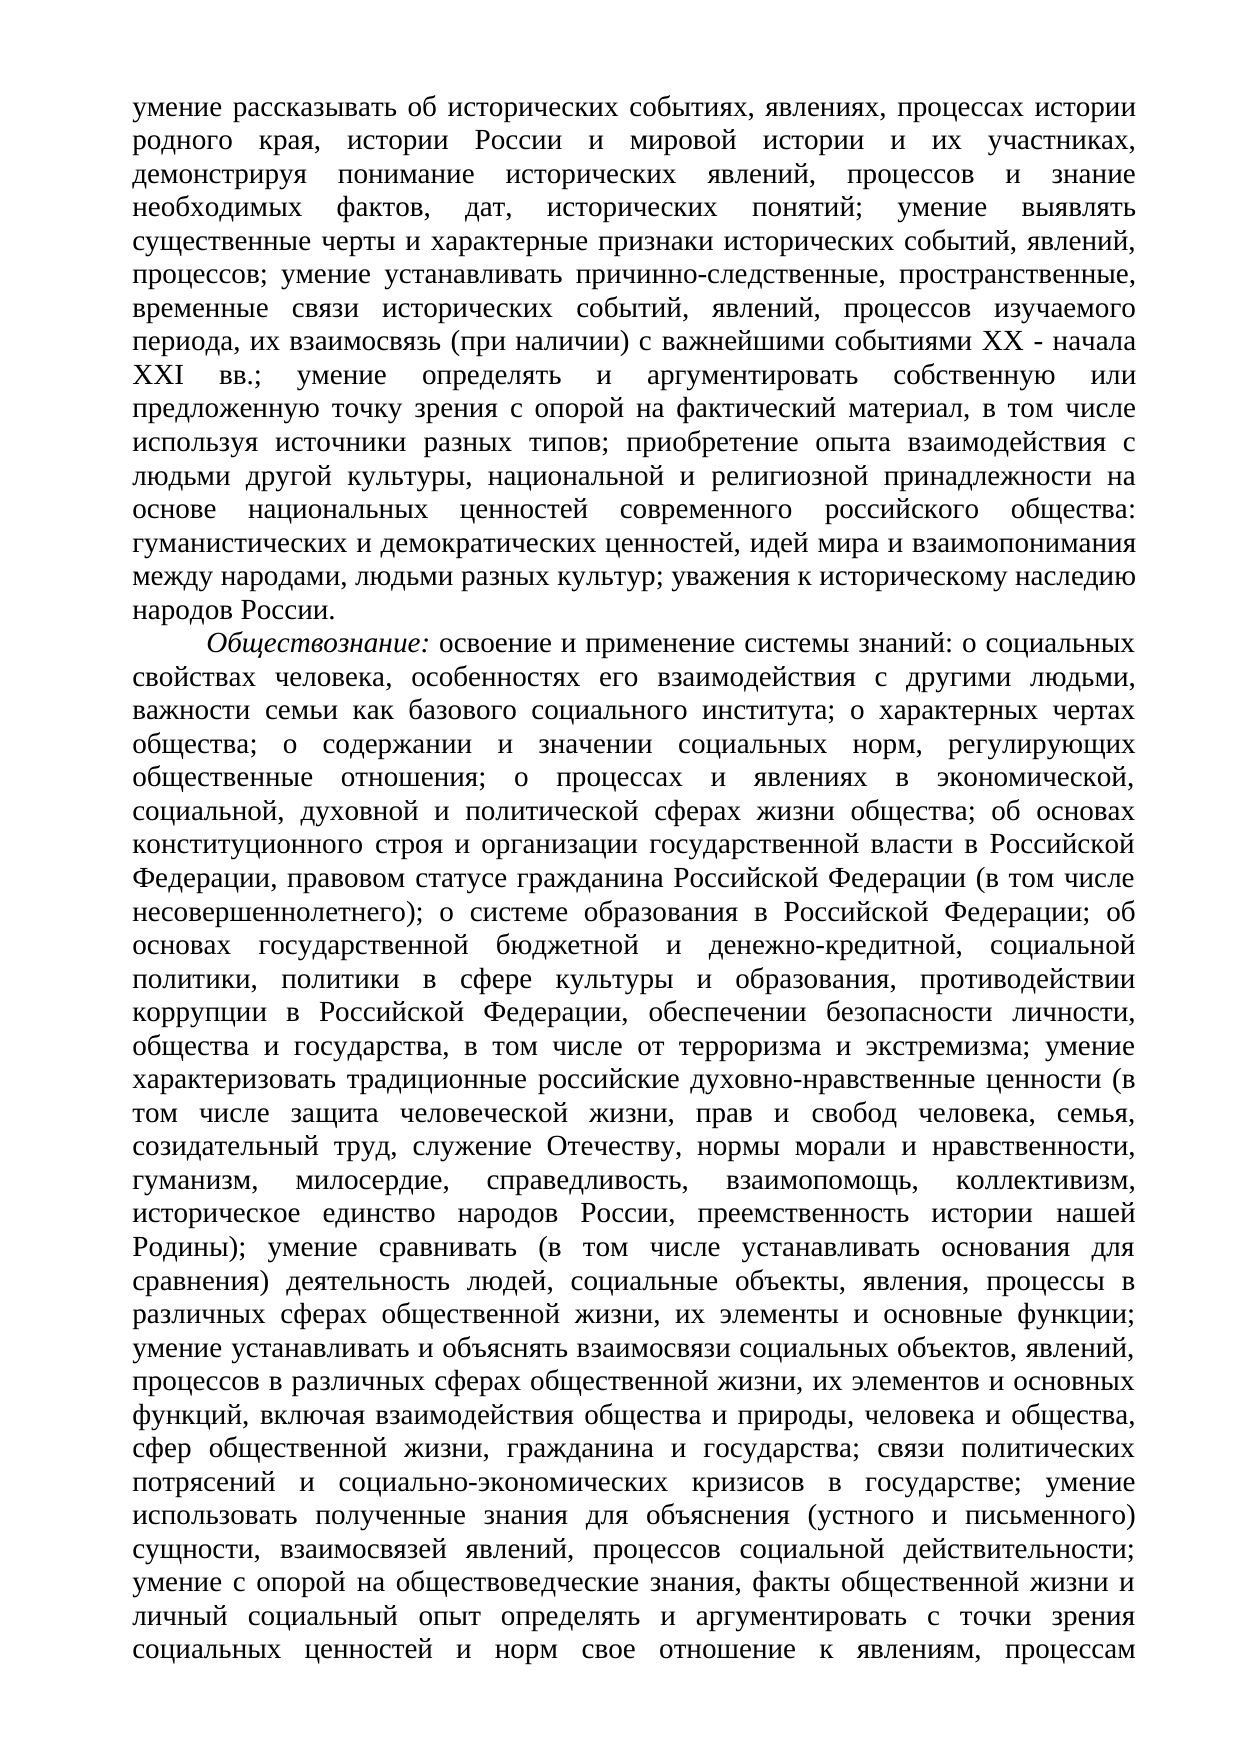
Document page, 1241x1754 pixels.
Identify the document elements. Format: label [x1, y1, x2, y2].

text [132, 625, 1136, 1665]
text [132, 89, 1136, 625]
